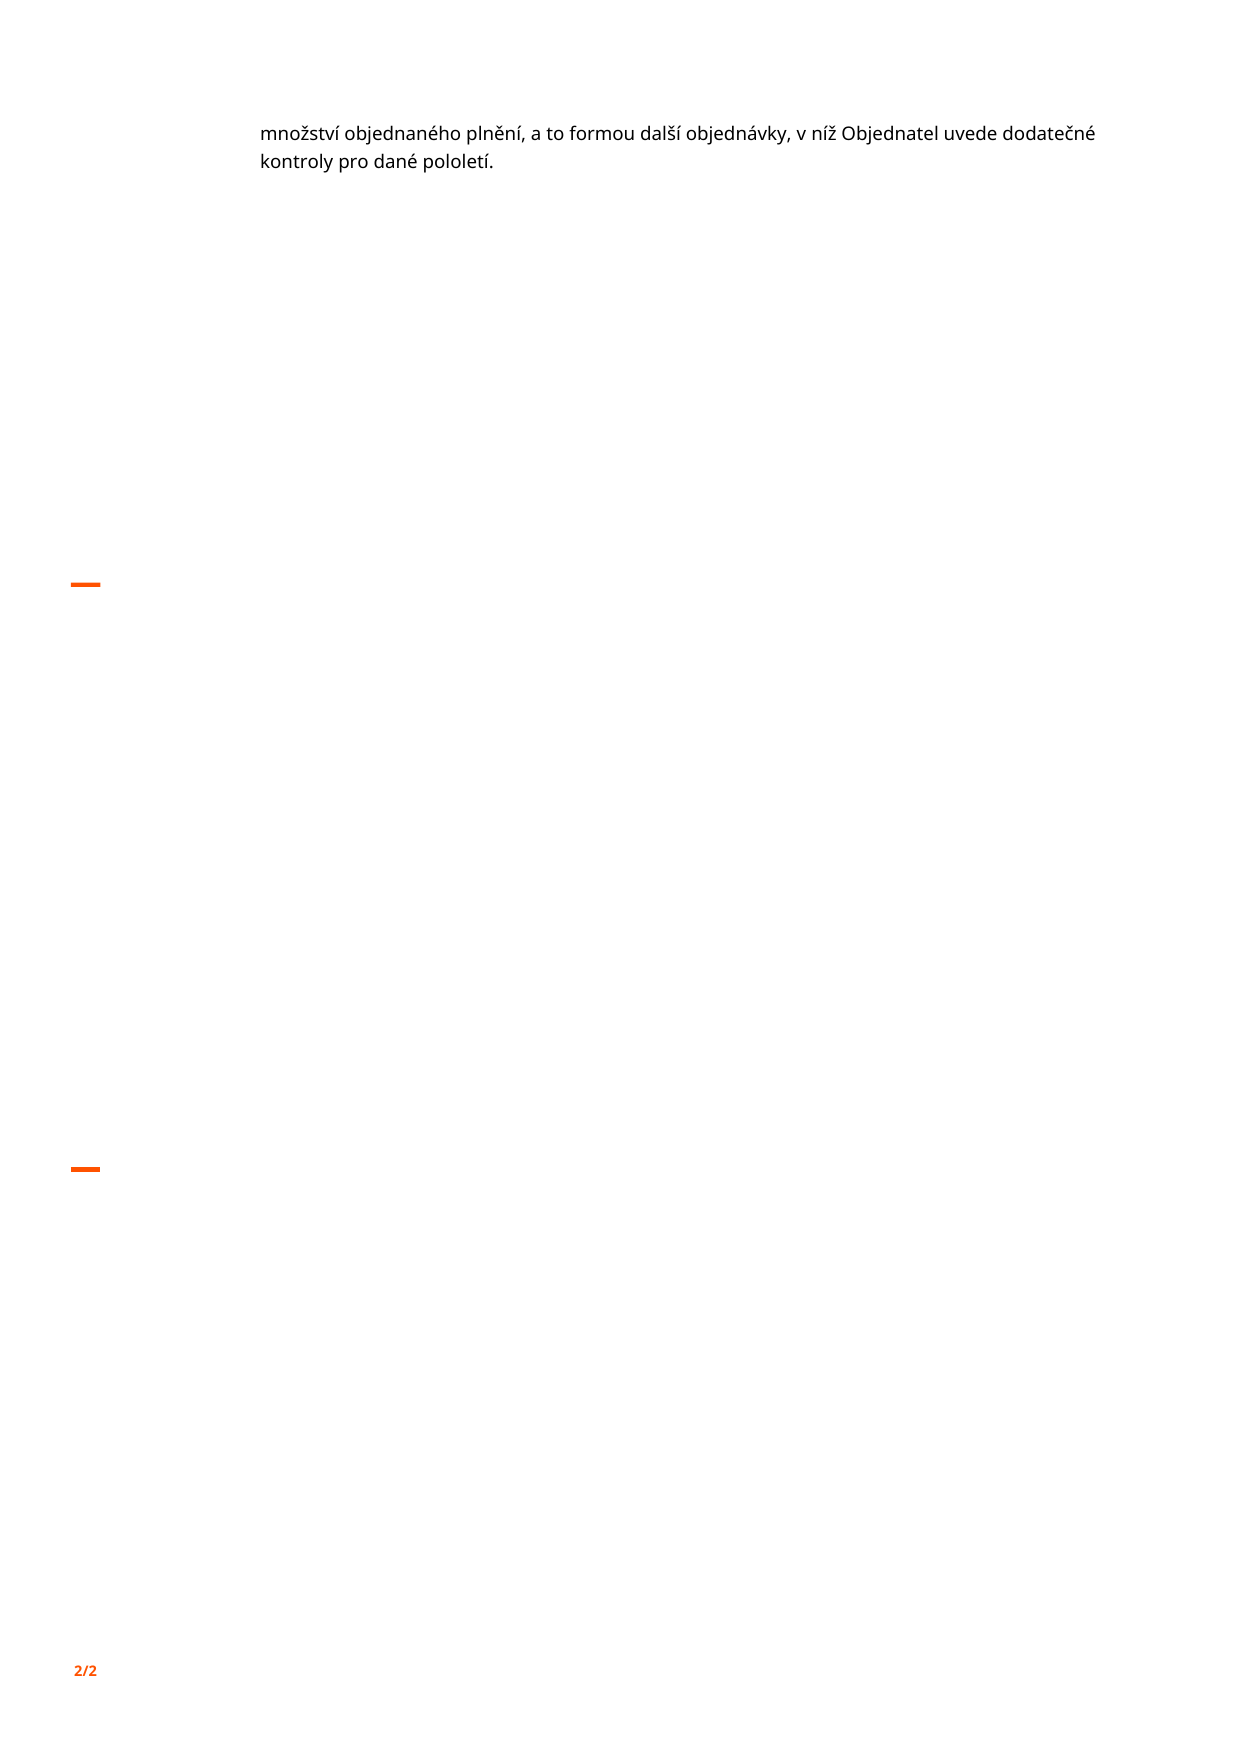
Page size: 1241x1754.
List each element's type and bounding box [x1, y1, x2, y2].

list [216, 121, 1122, 174]
